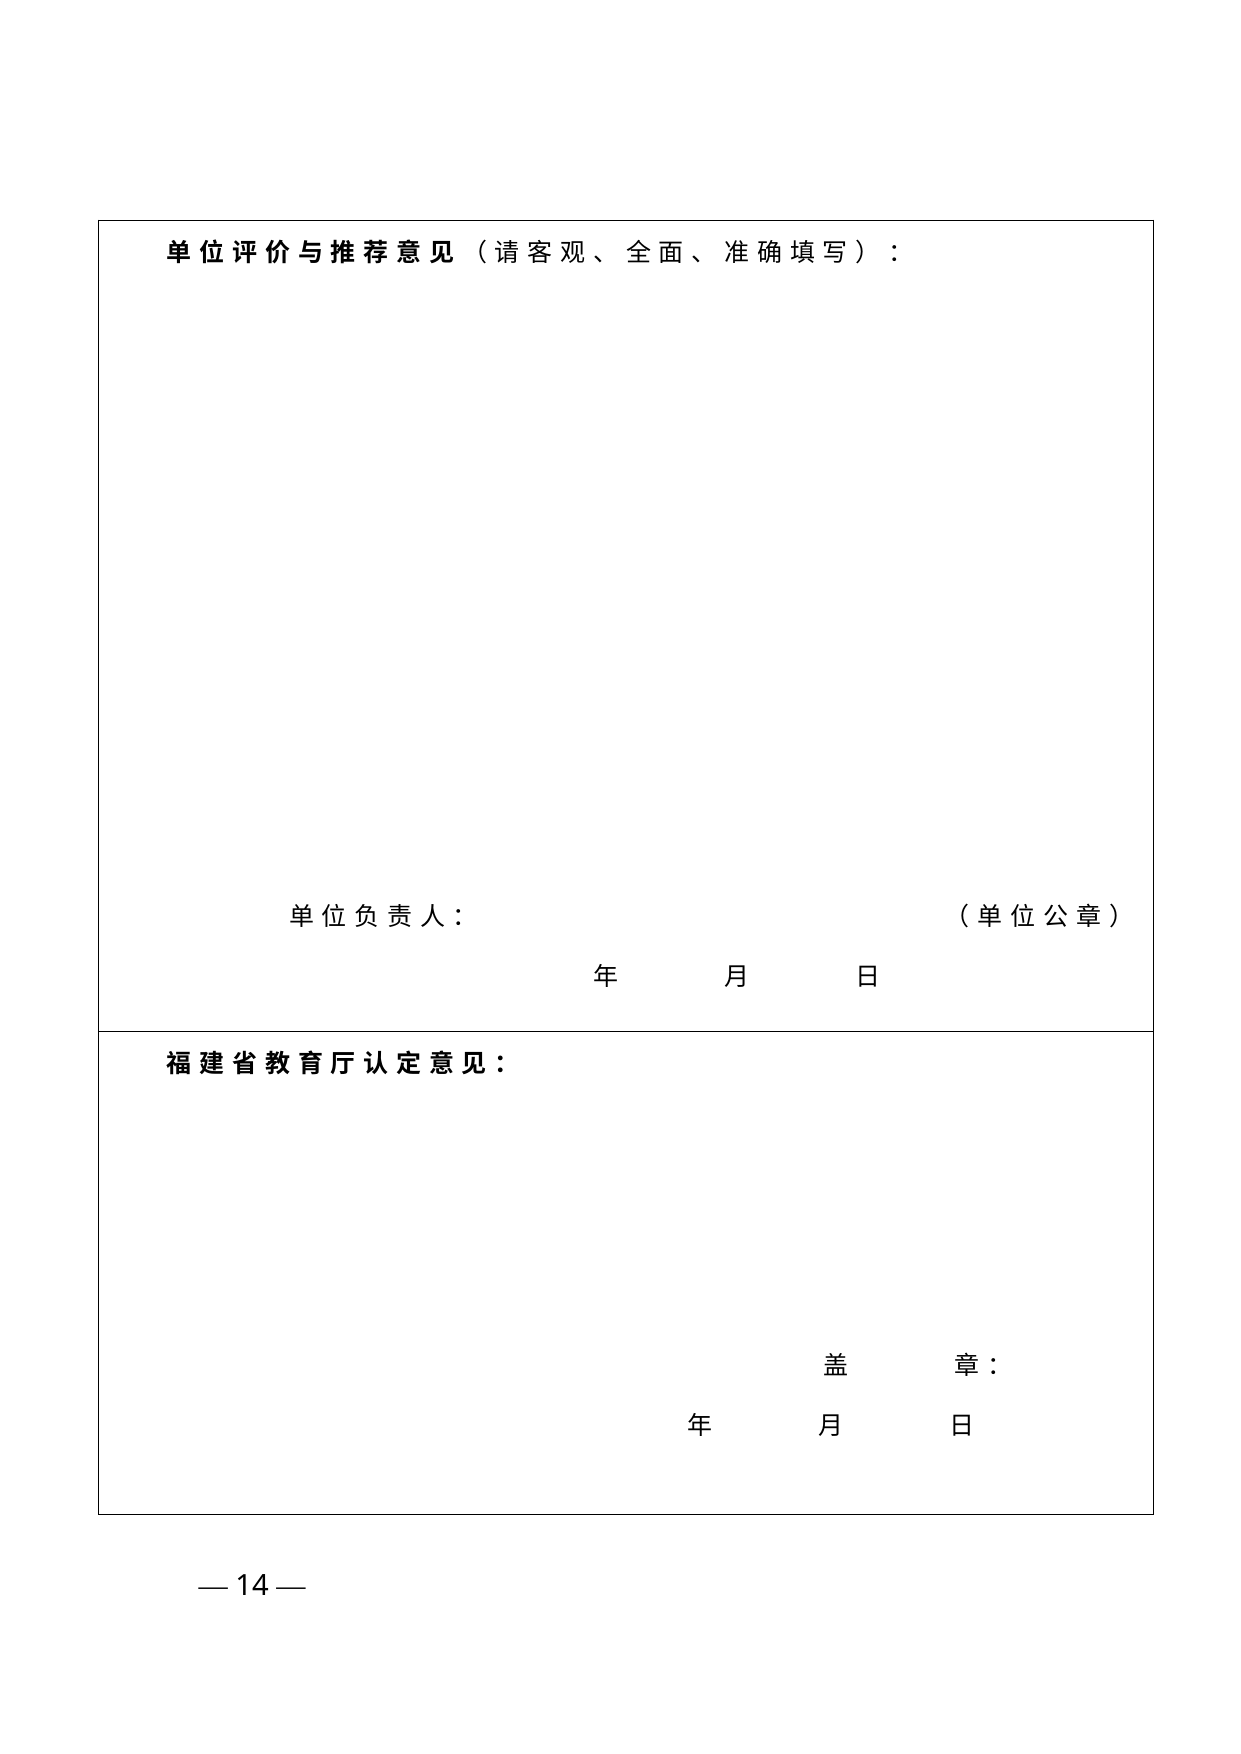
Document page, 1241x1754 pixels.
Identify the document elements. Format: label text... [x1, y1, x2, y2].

table_cell 福建省教育厅认定意见： 盖 章： 年 月 日 [99, 1032, 1153, 1514]
table_header 单位评价与推荐意见（请客观、全面、准确填写）： 单位负责人： （单位公章） 年 月 日 [99, 221, 1153, 1031]
